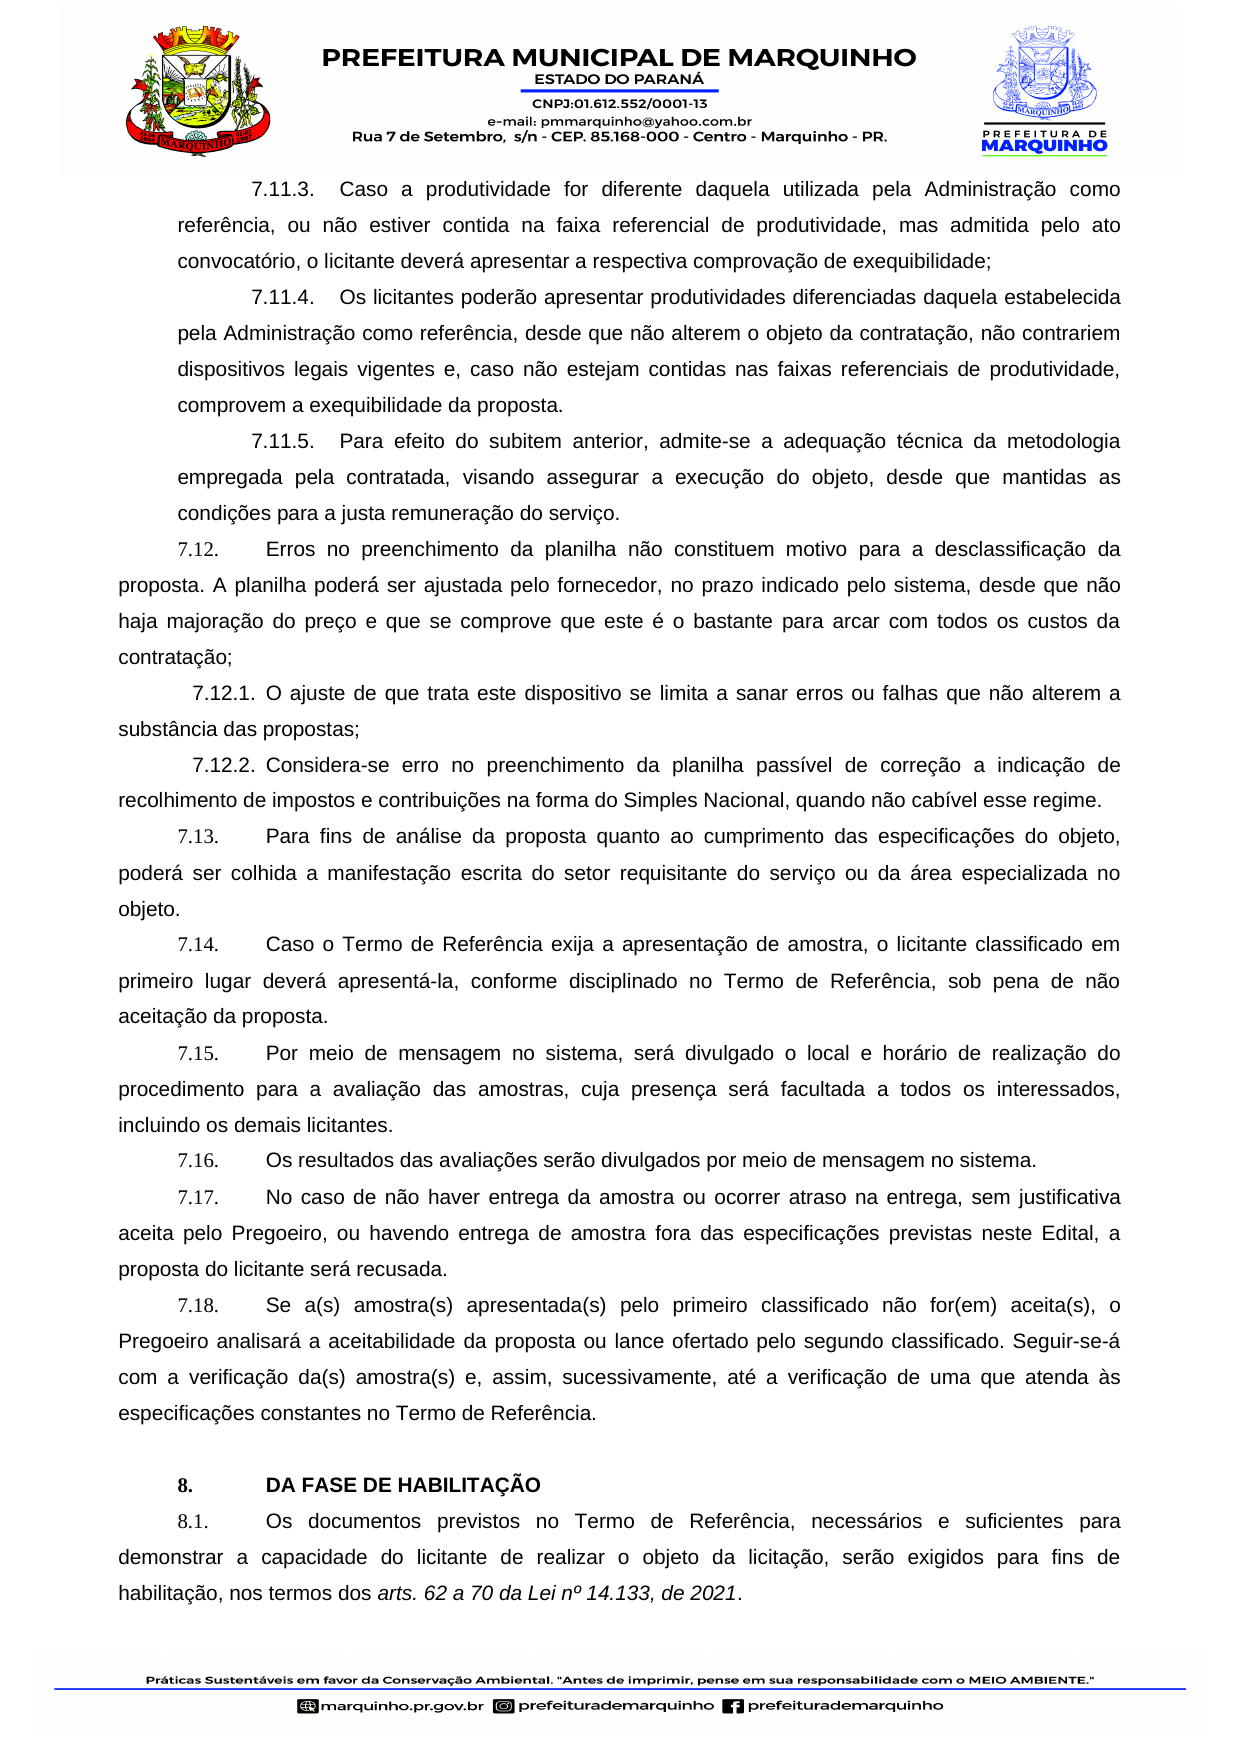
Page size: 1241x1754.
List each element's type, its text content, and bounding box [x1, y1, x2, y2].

text Erros no preenchimento da planilha não constituem motivo para a desclassificação da proposta. A planilha poderá́ ser ajustada pelo fornecedor, no prazo indicado pelo sistema, desde que não haja majoração do preço e que se comprove que este é o bastante para arcar com todos os custos da contratação; [118, 537, 1122, 668]
text Para efeito do subitem anterior, admite-se a adequação técnica da metodologia empregada pela contratada, visando assegurar a execução do objeto, desde que mantidas as condições para a justa remuneração do serviço. [177, 429, 1122, 524]
picture [59, 1, 1179, 178]
text Considera-se erro no preenchimento da planilha passível de correção a indicação de recolhimento de impostos e contribuições na forma do Simples Nacional, quando não cabível esse regime. [118, 752, 1122, 812]
text Para fins de análise da proposta quanto ao cumprimento das especificações do objeto, poderá ser colhida a manifestação escrita do setor requisitante do serviço ou da área especializada no objeto. [118, 824, 1122, 920]
text DA FASE DE HABILITAÇÃO [118, 1472, 1122, 1497]
text Os licitantes poderão apresentar produtividades diferenciadas daquela estabelecida pela Administração como referência, desde que não alterem o objeto da contratação, não contrariem dispositivos legais vigentes e, caso não estejam contidas nas faixas referenciais de produtividade, comprovem a exequibilidade da proposta. [177, 285, 1122, 417]
text No caso de não haver entrega da amostra ou ocorrer atraso na entrega, sem justificativa aceita pelo Pregoeiro, ou havendo entrega de amostra fora das especificações previstas neste Edital, a proposta do licitante será recusada. [118, 1184, 1122, 1281]
text Caso a produtividade for diferente daquela utilizada pela Administração como referência, ou não estiver contida na faixa referencial de produtividade, mas admitida pelo ato convocatório, o licitante deverá apresentar a respectiva comprovação de exequibilidade; [177, 177, 1122, 273]
text Os resultados das avaliações serão divulgados por meio de mensagem no sistema. [118, 1148, 1122, 1172]
text O ajuste de que trata este dispositivo se limita a sanar erros ou falhas que não alterem a substância das propostas; [118, 681, 1122, 740]
picture [30, 1650, 1210, 1737]
text Os documentos previstos no Termo de Referência, necessários e suficientes para demonstrar a capacidade do licitante de realizar o objeto da licitação, serão exigidos para fins de habilitação, nos termos dos arts. 62 a 70 da Lei nº 14.133, de 2021. [118, 1509, 1122, 1605]
text Caso o Termo de Referência exija a apresentação de amostra, o licitante classificado em primeiro lugar deverá apresentá-la, conforme disciplinado no Termo de Referência, sob pena de não aceitação da proposta. [118, 932, 1122, 1028]
text Se a(s) amostra(s) apresentada(s) pelo primeiro classificado não for(em) aceita(s), o Pregoeiro analisará a aceitabilidade da proposta ou lance ofertado pelo segundo classificado. Seguir-se-á com a verificação da(s) amostra(s) e, assim, sucessivamente, até a verificação de uma que atenda às especificações constantes no Termo de Referência. [118, 1293, 1122, 1424]
text Por meio de mensagem no sistema, será divulgado o local e horário de realização do procedimento para a avaliação das amostras, cuja presença será facultada a todos os interessados, incluindo os demais licitantes. [118, 1040, 1122, 1136]
